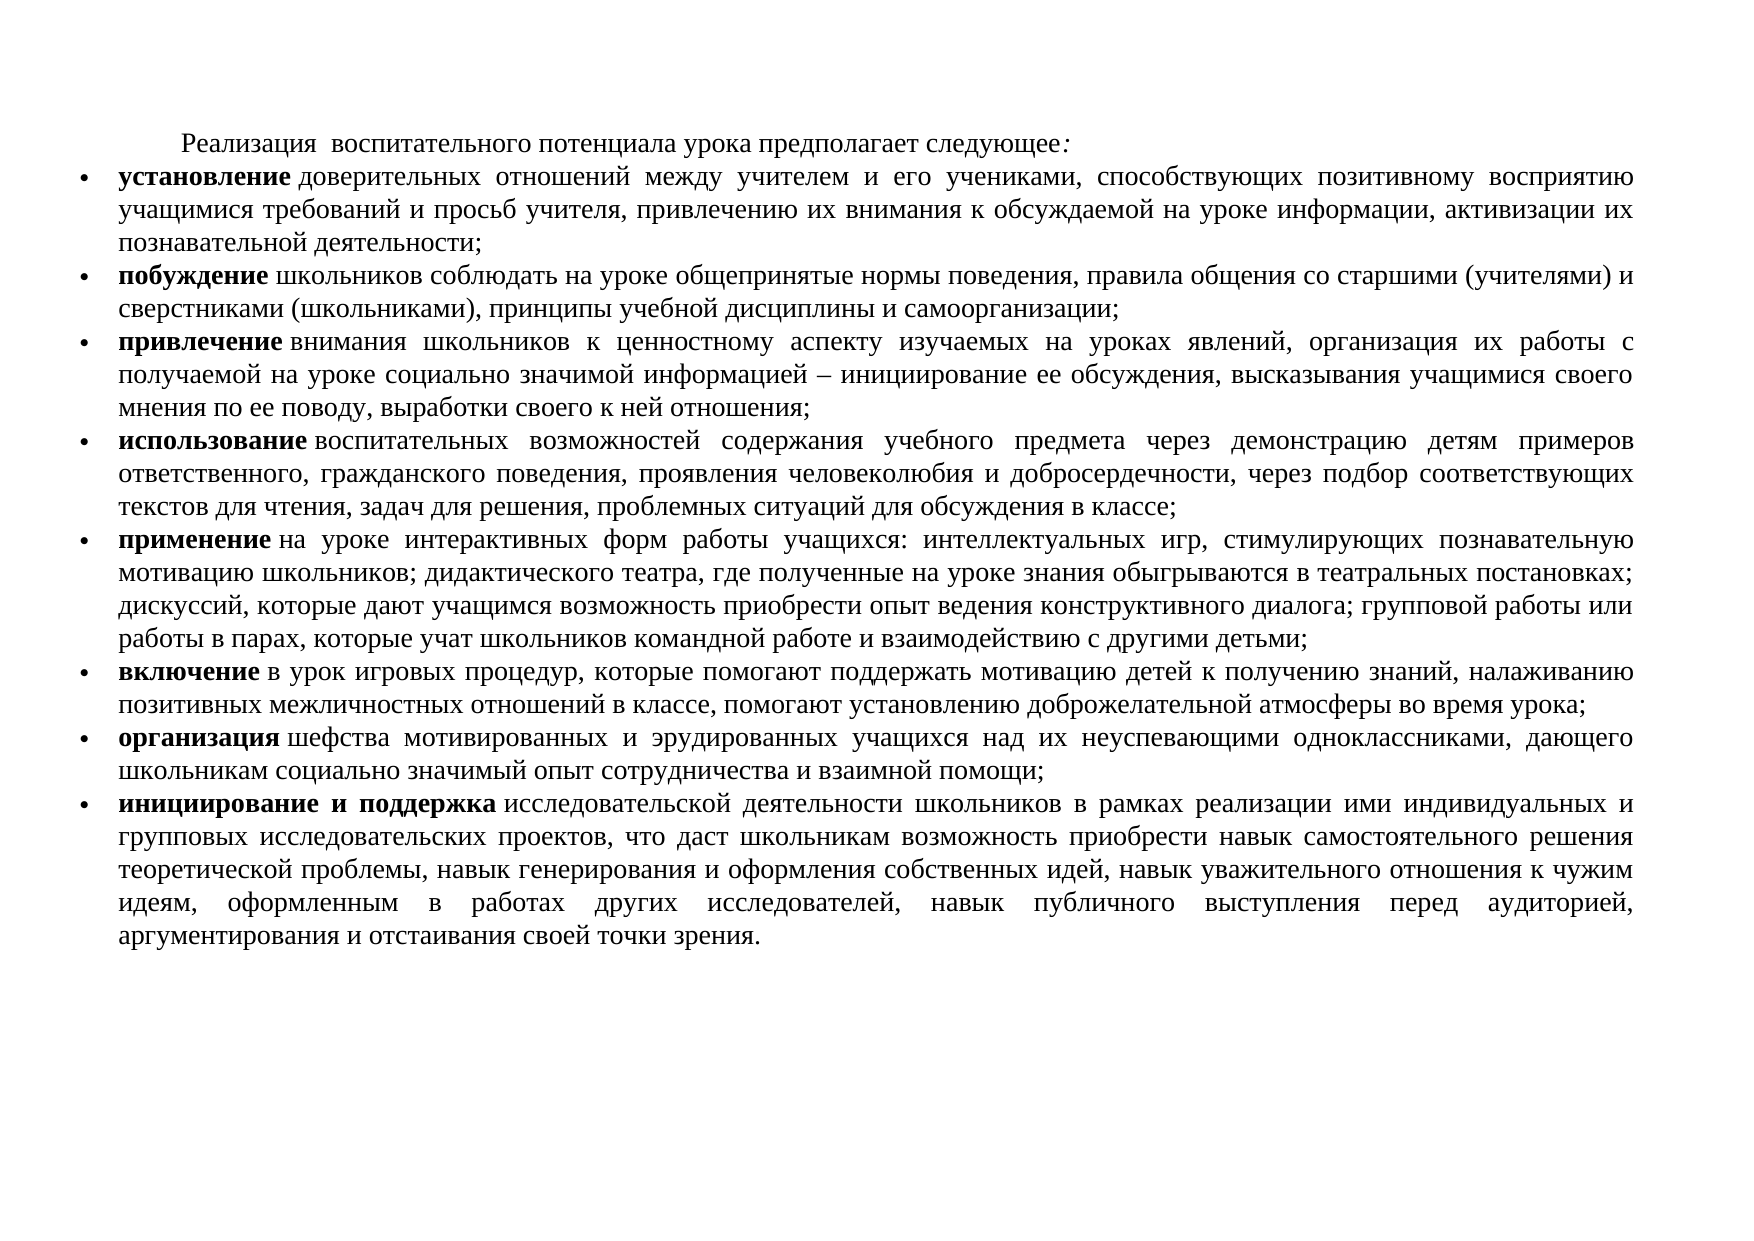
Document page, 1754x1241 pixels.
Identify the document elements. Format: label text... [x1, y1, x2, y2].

list привлечение внимания школьников к ценностному аспекту изучаемых на уроках явлений, организация их работы с получаемой на уроке социально значимой информацией – инициирование ее обсуждения, высказывания учащимися своего мнения по ее поводу, выработки своего к ней отношения; [81, 323, 1636, 422]
list побуждение школьников соблюдать на уроке общепринятые нормы поведения, правила общения со старшими (учителями) и сверстниками (школьниками), принципы учебной дисциплины и самоорганизации; [81, 257, 1636, 323]
list инициирование и поддержка исследовательской деятельности школьников в рамках реализации ими индивидуальных и групповых исследовательских проектов, что даст школьникам возможность приобрести навык самостоятельного решения теоретической проблемы, навык генерирования и оформления собственных идей, навык уважительного отношения к чужим идеям, оформленным в работах других исследователей, навык публичного выступления перед аудиторией, аргументирования и отстаивания своей точки зрения. [81, 786, 1636, 951]
list организация шефства мотивированных и эрудированных учащихся над их неуспевающими одноклассниками, дающего школьникам социально значимый опыт сотрудничества и взаимной помощи; [81, 719, 1636, 786]
list использование воспитательных возможностей содержания учебного предмета через демонстрацию детям примеров ответственного, гражданского поведения, проявления человеколюбия и добросердечности, через подбор соответствующих текстов для чтения, задач для решения, проблемных ситуаций для обсуждения в классе; [81, 422, 1636, 521]
list применение на уроке интерактивных форм работы учащихся: интеллектуальных игр, стимулирующих познавательную мотивацию школьников; дидактического театра, где полученные на уроке знания обыгрываются в театральных постановках; дискуссий, которые дают учащимся возможность приобрести опыт ведения конструктивного диалога; групповой работы или работы в парах, которые учат школьников командной работе и взаимодействию с другими детьми; [81, 521, 1636, 653]
text Реализация воспитательного потенциала урока предполагает следующее: [118, 125, 1636, 158]
list установление доверительных отношений между учителем и его учениками, способствующих позитивному восприятию учащимися требований и просьб учителя, привлечению их внимания к обсуждаемой на уроке информации, активизации их познавательной деятельности; [81, 158, 1636, 257]
list включение в урок игровых процедур, которые помогают поддержать мотивацию детей к получению знаний, налаживанию позитивных межличностных отношений в классе, помогают установлению доброжелательной атмосферы во время урока; [81, 653, 1636, 719]
